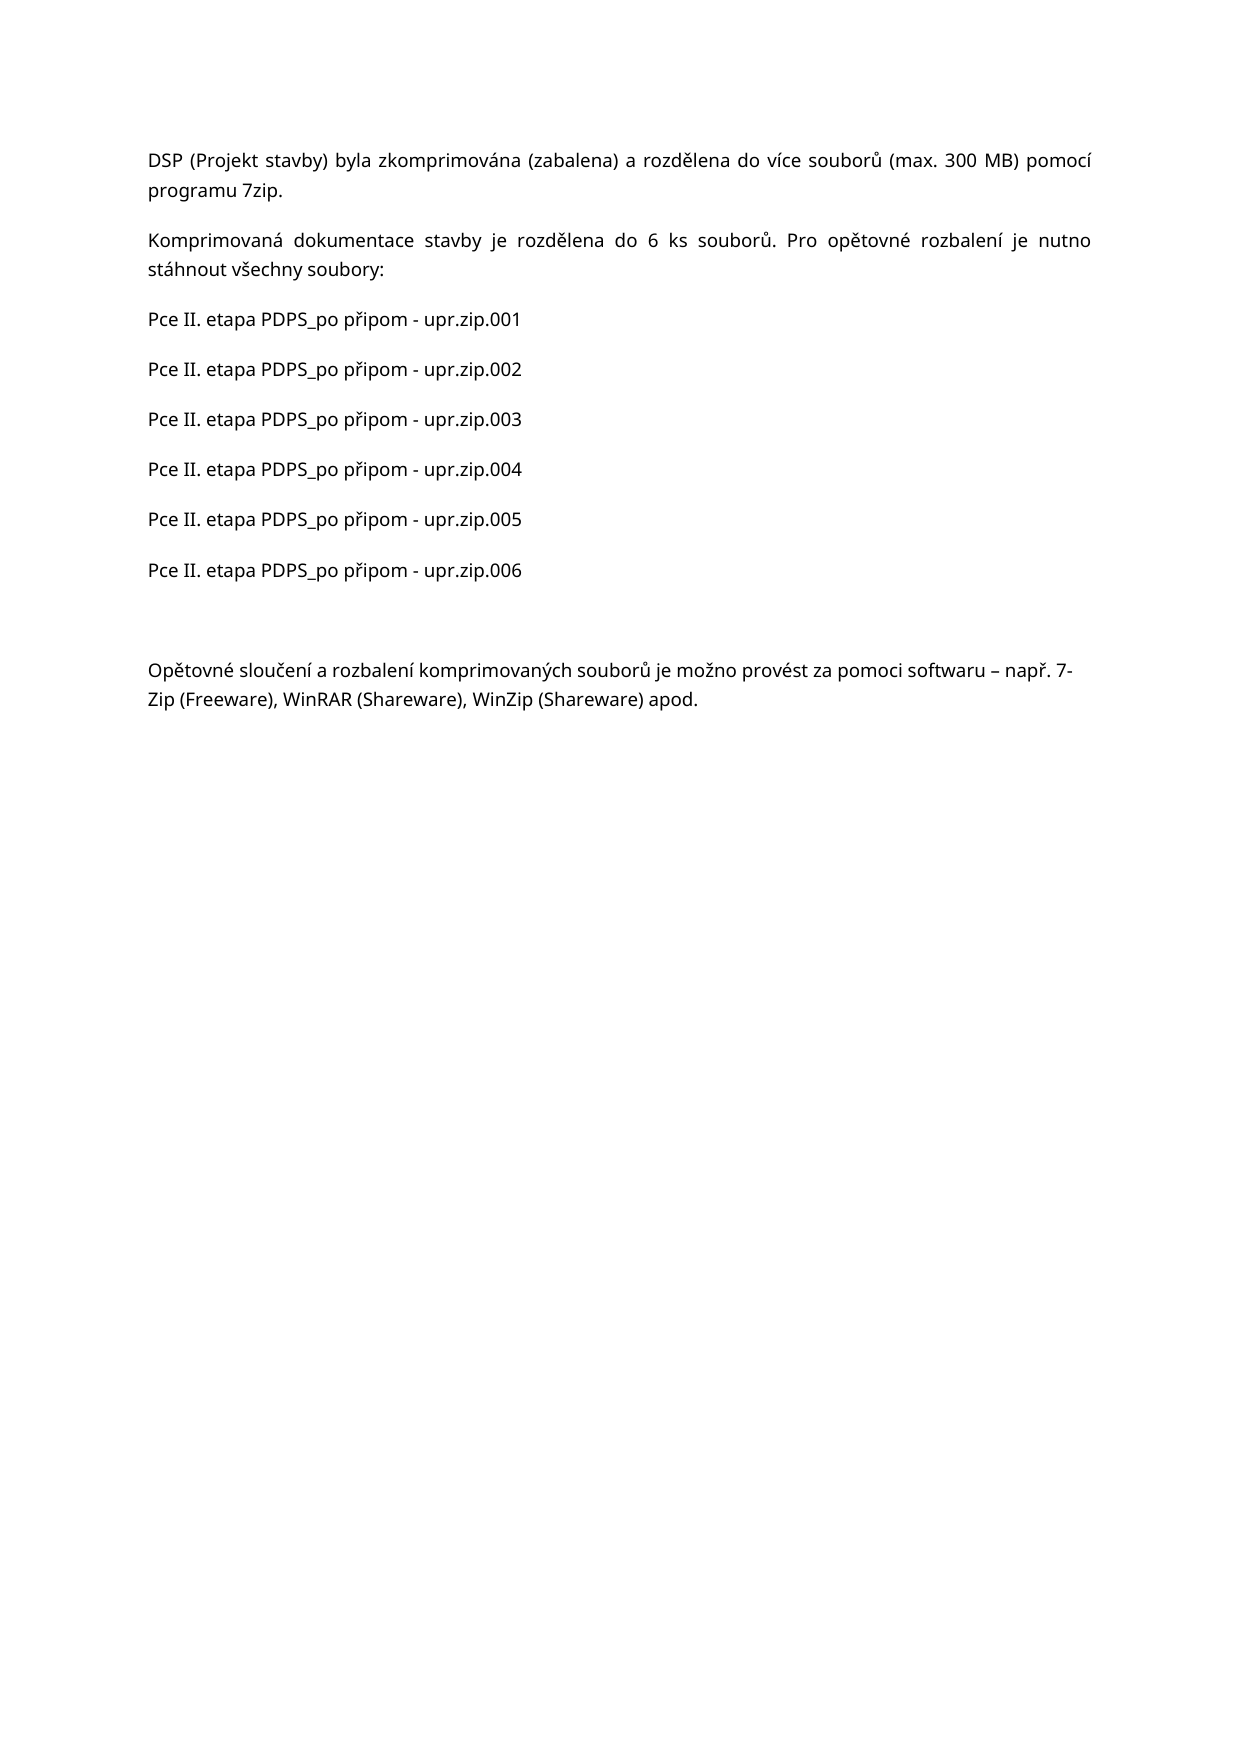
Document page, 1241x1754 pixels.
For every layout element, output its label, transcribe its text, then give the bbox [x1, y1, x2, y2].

text Opětovné sloučení a rozbalení komprimovaných souborů je možno provést za pomoci softwaru – např. 7-Zip (Freeware), WinRAR (Shareware), WinZip (Shareware) apod. [148, 657, 1093, 712]
text Pce II. etapa PDPS_po připom - upr.zip.005 [148, 507, 1093, 532]
text Pce II. etapa PDPS_po připom - upr.zip.004 [148, 457, 1093, 482]
text Pce II. etapa PDPS_po připom - upr.zip.006 [148, 557, 1093, 582]
text Pce II. etapa PDPS_po připom - upr.zip.001 [148, 306, 1093, 332]
text DSP (Projekt stavby) byla zkomprimována (zabalena) a rozdělena do více souborů (max. 300 MB) pomocí programu 7zip. [148, 148, 1093, 202]
text Pce II. etapa PDPS_po připom - upr.zip.003 [148, 407, 1093, 432]
text Komprimovaná dokumentace stavby je rozdělena do 6 ks souborů. Pro opětovné rozbalení je nutno stáhnout všechny soubory: [148, 227, 1093, 282]
text Pce II. etapa PDPS_po připom - upr.zip.002 [148, 356, 1093, 382]
